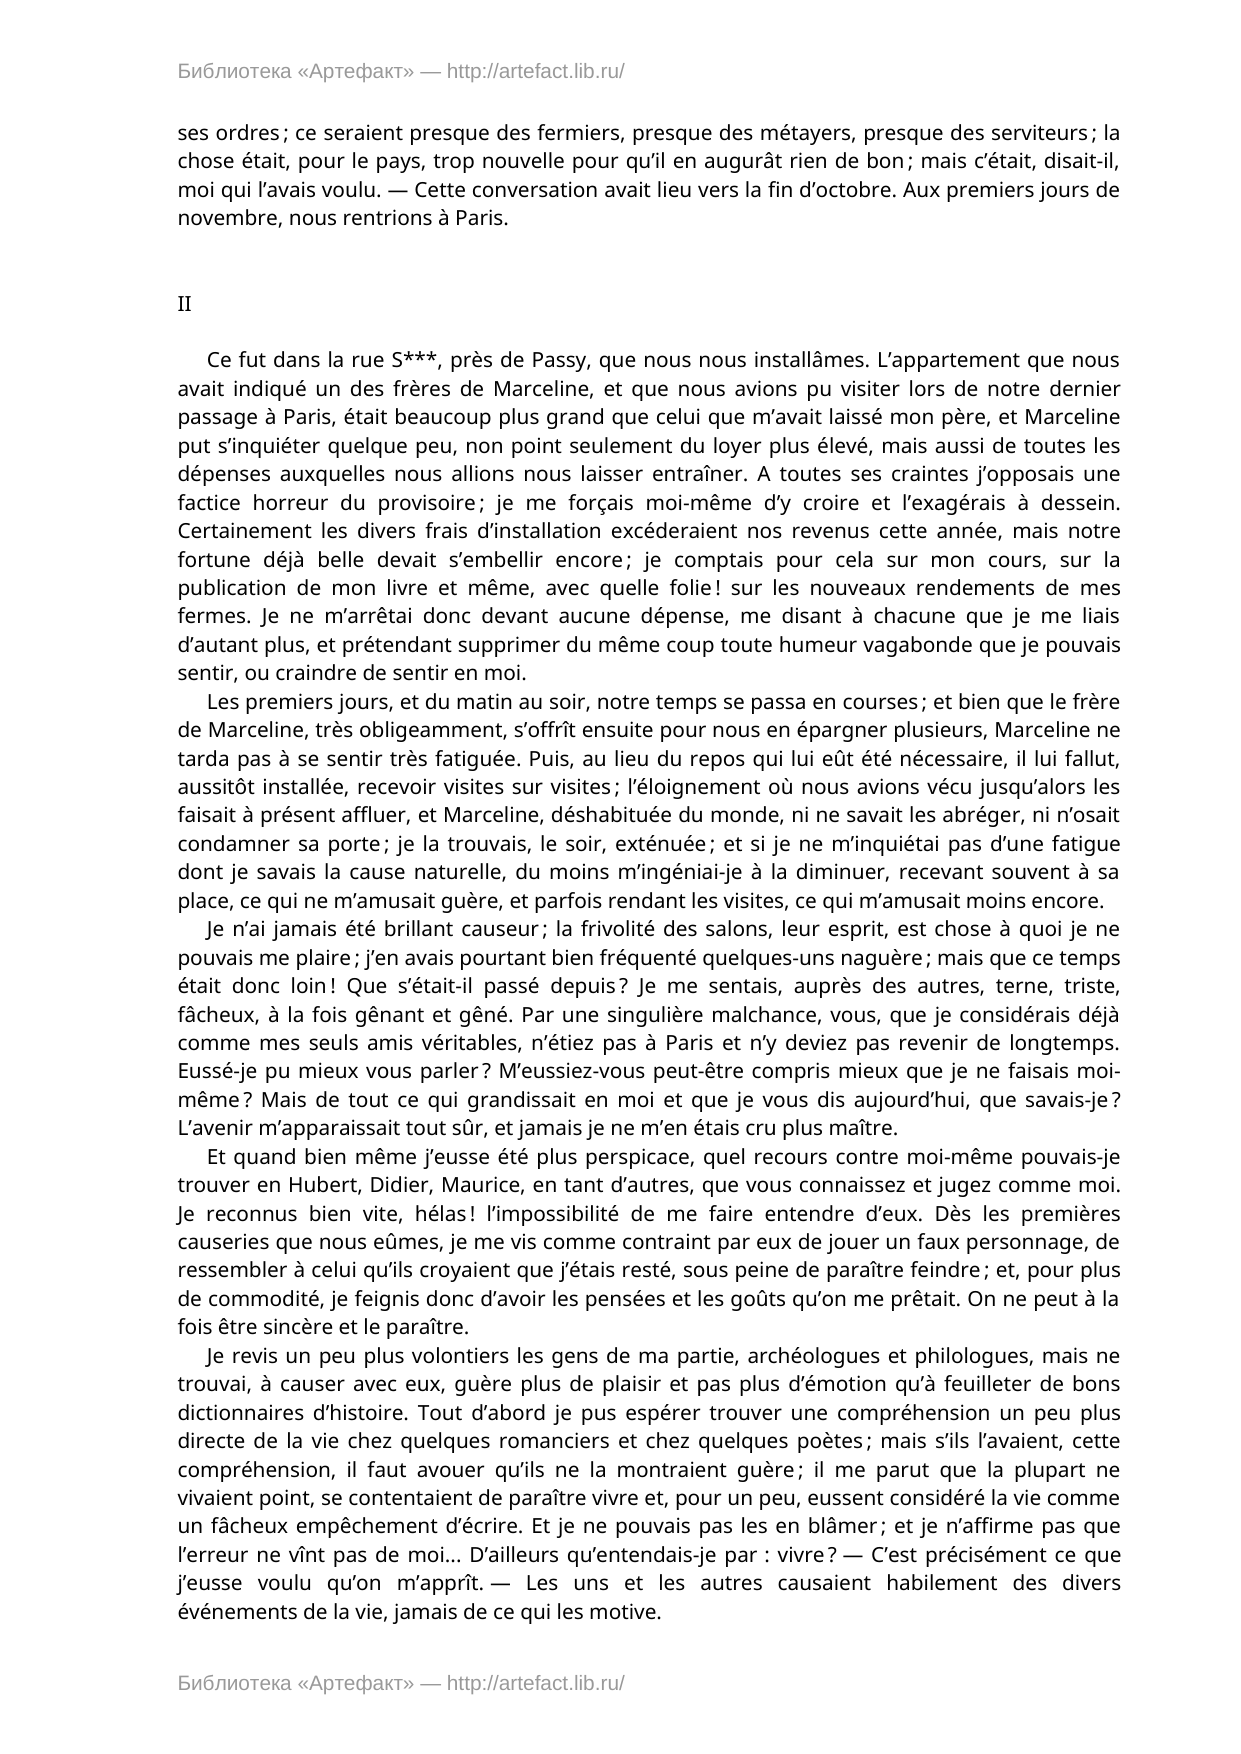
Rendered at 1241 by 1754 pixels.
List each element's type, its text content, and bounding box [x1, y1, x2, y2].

text Je n’ai jamais été brillant causeur ; la frivolité des salons, leur esprit, est chose à quoi je ne pouvais me plaire ; j’en avais pourtant bien fréquenté quelques-uns naguère ; mais que ce temps était donc loin ! Que s’était-il passé depuis ? Je me sentais, auprès des autres, terne, triste, fâcheux, à la fois gênant et gêné. Par une singulière malchance, vous, que je considérais déjà comme mes seuls amis véritables, n’étiez pas à Paris et n’y deviez pas revenir de longtemps. Eussé-je pu mieux vous parler ? M’eussiez-vous peut-être compris mieux que je ne faisais moi-même ? Mais de tout ce qui grandissait en moi et que je vous dis aujourd’hui, que savais-je ? L’avenir m’apparaissait tout sûr, et jamais je ne m’en étais cru plus maître. [177, 914, 1122, 1142]
text Et quand bien même j’eusse été plus perspicace, quel recours contre moi-même pouvais-je trouver en Hubert, Didier, Maurice, en tant d’autres, que vous connaissez et jugez comme moi. Je reconnus bien vite, hélas ! l’impossibilité de me faire entendre d’eux. Dès les premières causeries que nous eûmes, je me vis comme contraint par eux de jouer un faux personnage, de ressembler à celui qu’ils croyaient que j’étais resté, sous peine de paraître feindre ; et, pour plus de commodité, je feignis donc d’avoir les pensées et les goûts qu’on me prêtait. On ne peut à la fois être sincère et le paraître. [177, 1142, 1122, 1341]
text Ce fut dans la rue S***, près de Passy, que nous nous installâmes. L’appartement que nous avait indiqué un des frères de Marceline, et que nous avions pu visiter lors de notre dernier passage à Paris, était beaucoup plus grand que celui que m’avait laissé mon père, et Marceline put s’inquiéter quelque peu, non point seulement du loyer plus élevé, mais aussi de toutes les dépenses auxquelles nous allions nous laisser entraîner. A toutes ses craintes j’opposais une factice horreur du provisoire ; je me forçais moi-même d’y croire et l’exagérais à dessein. Certainement les divers frais d’installation excéderaient nos revenus cette année, mais notre fortune déjà belle devait s’embellir encore ; je comptais pour cela sur mon cours, sur la publication de mon livre et même, avec quelle folie ! sur les nouveaux rendements de mes fermes. Je ne m’arrêtai donc devant aucune dépense, me disant à chacune que je me liais d’autant plus, et prétendant supprimer du même coup toute humeur vagabonde que je pouvais sentir, ou craindre de sentir en moi. [177, 346, 1122, 687]
text Je revis un peu plus volontiers les gens de ma partie, archéologues et philologues, mais ne trouvai, à causer avec eux, guère plus de plaisir et pas plus d’émotion qu’à feuilleter de bons dictionnaires d’histoire. Tout d’abord je pus espérer trouver une compréhension un peu plus directe de la vie chez quelques romanciers et chez quelques poètes ; mais s’ils l’avaient, cette compréhension, il faut avouer qu’ils ne la montraient guère ; il me parut que la plupart ne vivaient point, se contentaient de paraître vivre et, pour un peu, eussent considéré la vie comme un fâcheux empêchement d’écrire. Et je ne pouvais pas les en blâmer ; et je n’affirme pas que l’erreur ne vînt pas de moi... D’ailleurs qu’entendais-je par : vivre ? — C’est précisément ce que j’eusse voulu qu’on m’apprît. — Les uns et les autres causaient habilement des divers événements de la vie, jamais de ce qui les motive. [177, 1341, 1122, 1625]
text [177, 118, 1122, 232]
text Les premiers jours, et du matin au soir, notre temps se passa en courses ; et bien que le frère de Marceline, très obligeamment, s’offrît ensuite pour nous en épargner plusieurs, Marceline ne tarda pas à se sentir très fatiguée. Puis, au lieu du repos qui lui eût été nécessaire, il lui fallut, aussitôt installée, recevoir visites sur visites ; l’éloignement où nous avions vécu jusqu’alors les faisait à présent affluer, et Marceline, déshabituée du monde, ni ne savait les abréger, ni n’osait condamner sa porte ; je la trouvais, le soir, exténuée ; et si je ne m’inquiétai pas d’une fatigue dont je savais la cause naturelle, du moins m’ingéniai-je à la diminuer, recevant souvent à sa place, ce qui ne m’amusait guère, et parfois rendant les visites, ce qui m’amusait moins encore. [177, 687, 1122, 914]
subtitle II [177, 289, 1122, 317]
